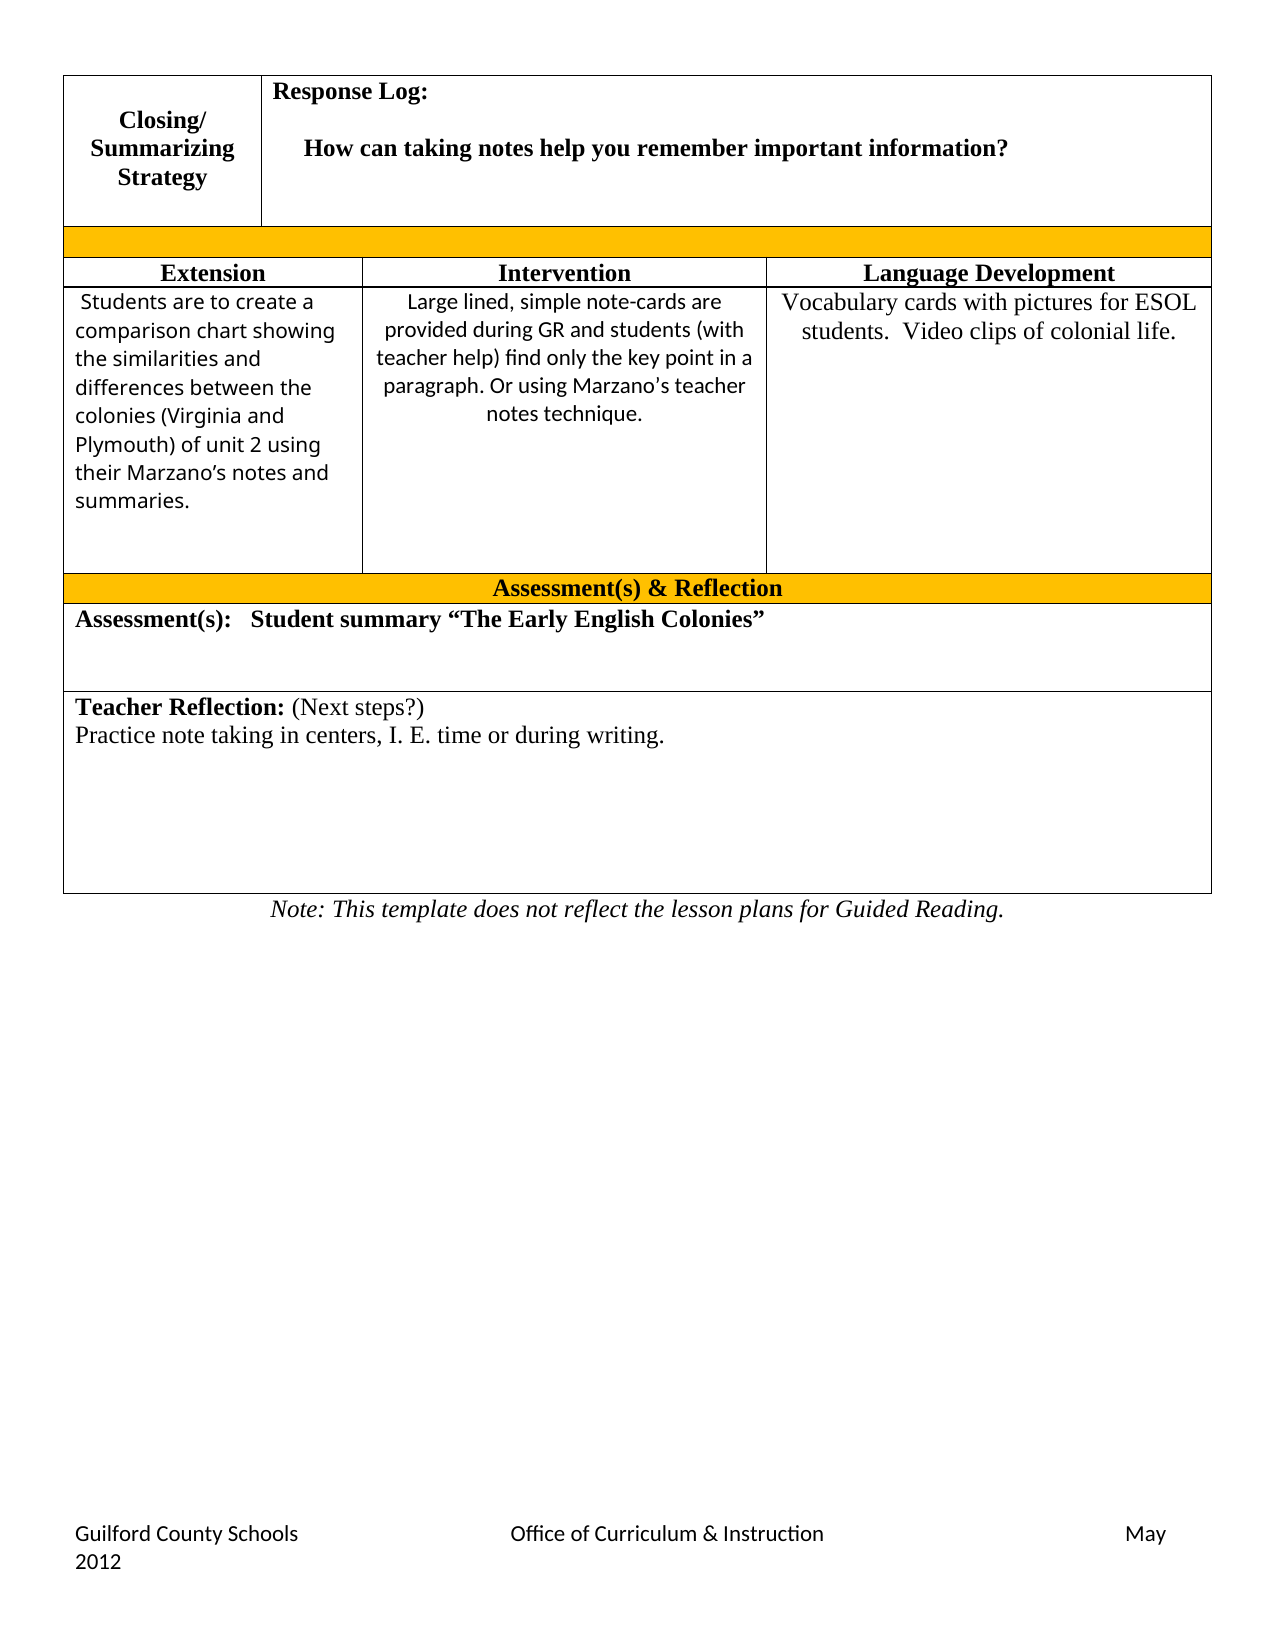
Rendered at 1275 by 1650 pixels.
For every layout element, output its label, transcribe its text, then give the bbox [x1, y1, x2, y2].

table_cell Assessment(s) & Reflection [64, 574, 1211, 603]
table_cell Teacher Reflection: (Next steps?) Practice note taking in centers, I. E. time or during writing. [64, 692, 1211, 893]
table_cell Assessment(s): Student summary “The Early English Colonies” [64, 604, 1211, 691]
table_cell Closing/Summarizing Strategy [64, 76, 261, 226]
table_cell Students are to create a comparison chart showing the similarities and differences between the colonies (Virginia and Plymouth) of unit 2 using their Marzano’s notes and summaries. [64, 288, 362, 572]
table_cell Extension [64, 258, 362, 286]
table_cell Response Log: How can taking notes help you remember important information? [262, 76, 1211, 226]
table_cell Intervention [363, 258, 766, 286]
table_cell Language Development [767, 258, 1211, 286]
text Note: This template does not reflect the lesson plans for Guided Reading. [75, 894, 1200, 923]
table_cell Vocabulary cards with pictures for ESOL students. Video clips of colonial life. [767, 288, 1211, 572]
table_cell Large lined, simple note-cards are provided during GR and students (with teacher help) find only the key point in a paragraph. Or using Marzano’s teacher notes technique. [363, 288, 766, 572]
table_cell [64, 227, 1211, 257]
